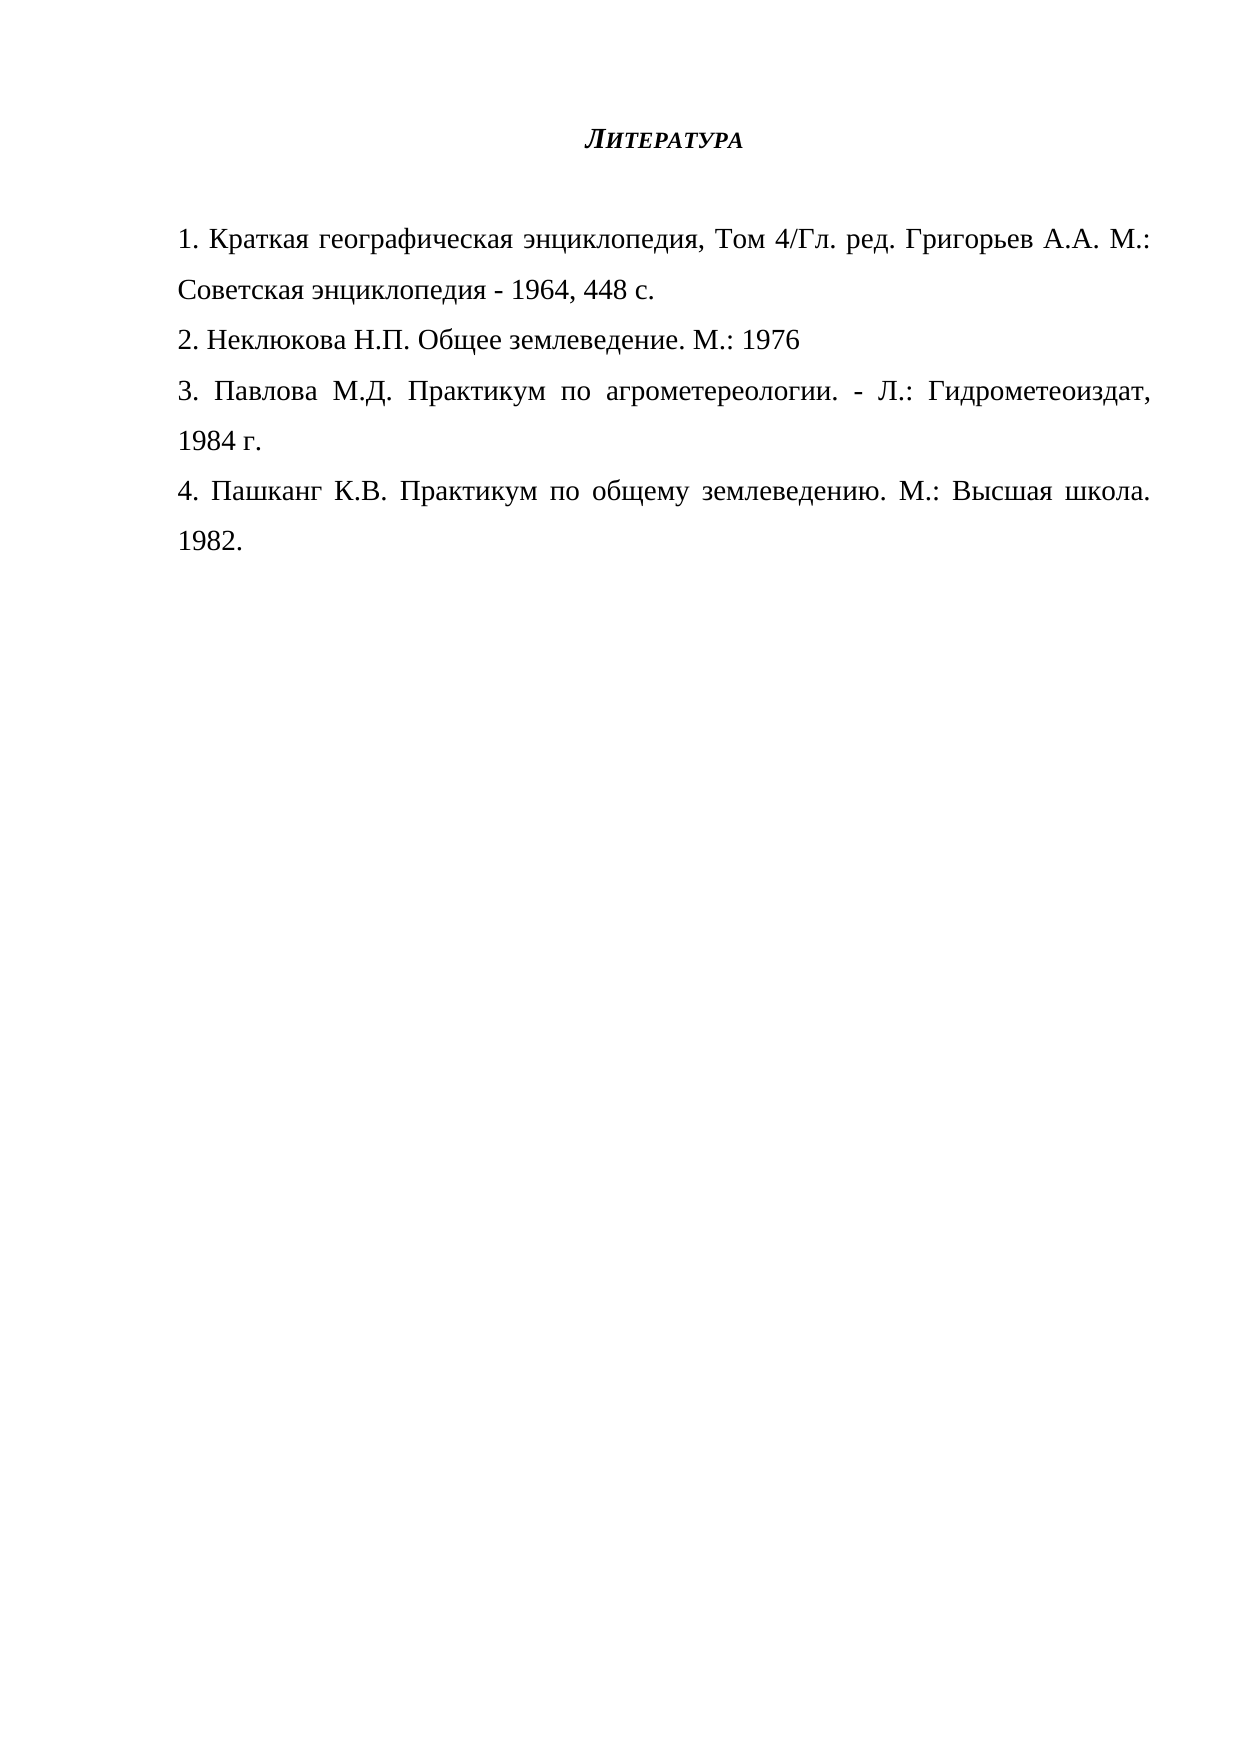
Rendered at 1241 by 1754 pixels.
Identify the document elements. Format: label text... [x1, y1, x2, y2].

text 1. Краткая географическая энциклопедия, Том 4/Гл. ред. Григорьев А.А. М.: Советская энциклопедия - 1964, 448 с. [177, 222, 1152, 306]
text 4. Пашканг К.В. Практикум по общему землеведению. М.: Высшая школа. 1982. [177, 473, 1152, 557]
text 2. Неклюкова Н.П. Общее землеведение. М.: 1976 [177, 322, 1152, 356]
text 3. Павлова М.Д. Практикум по агрометереологии. - Л.: Гидрометеоиздат, . [177, 373, 1152, 456]
subtitle Литература [177, 121, 1152, 154]
